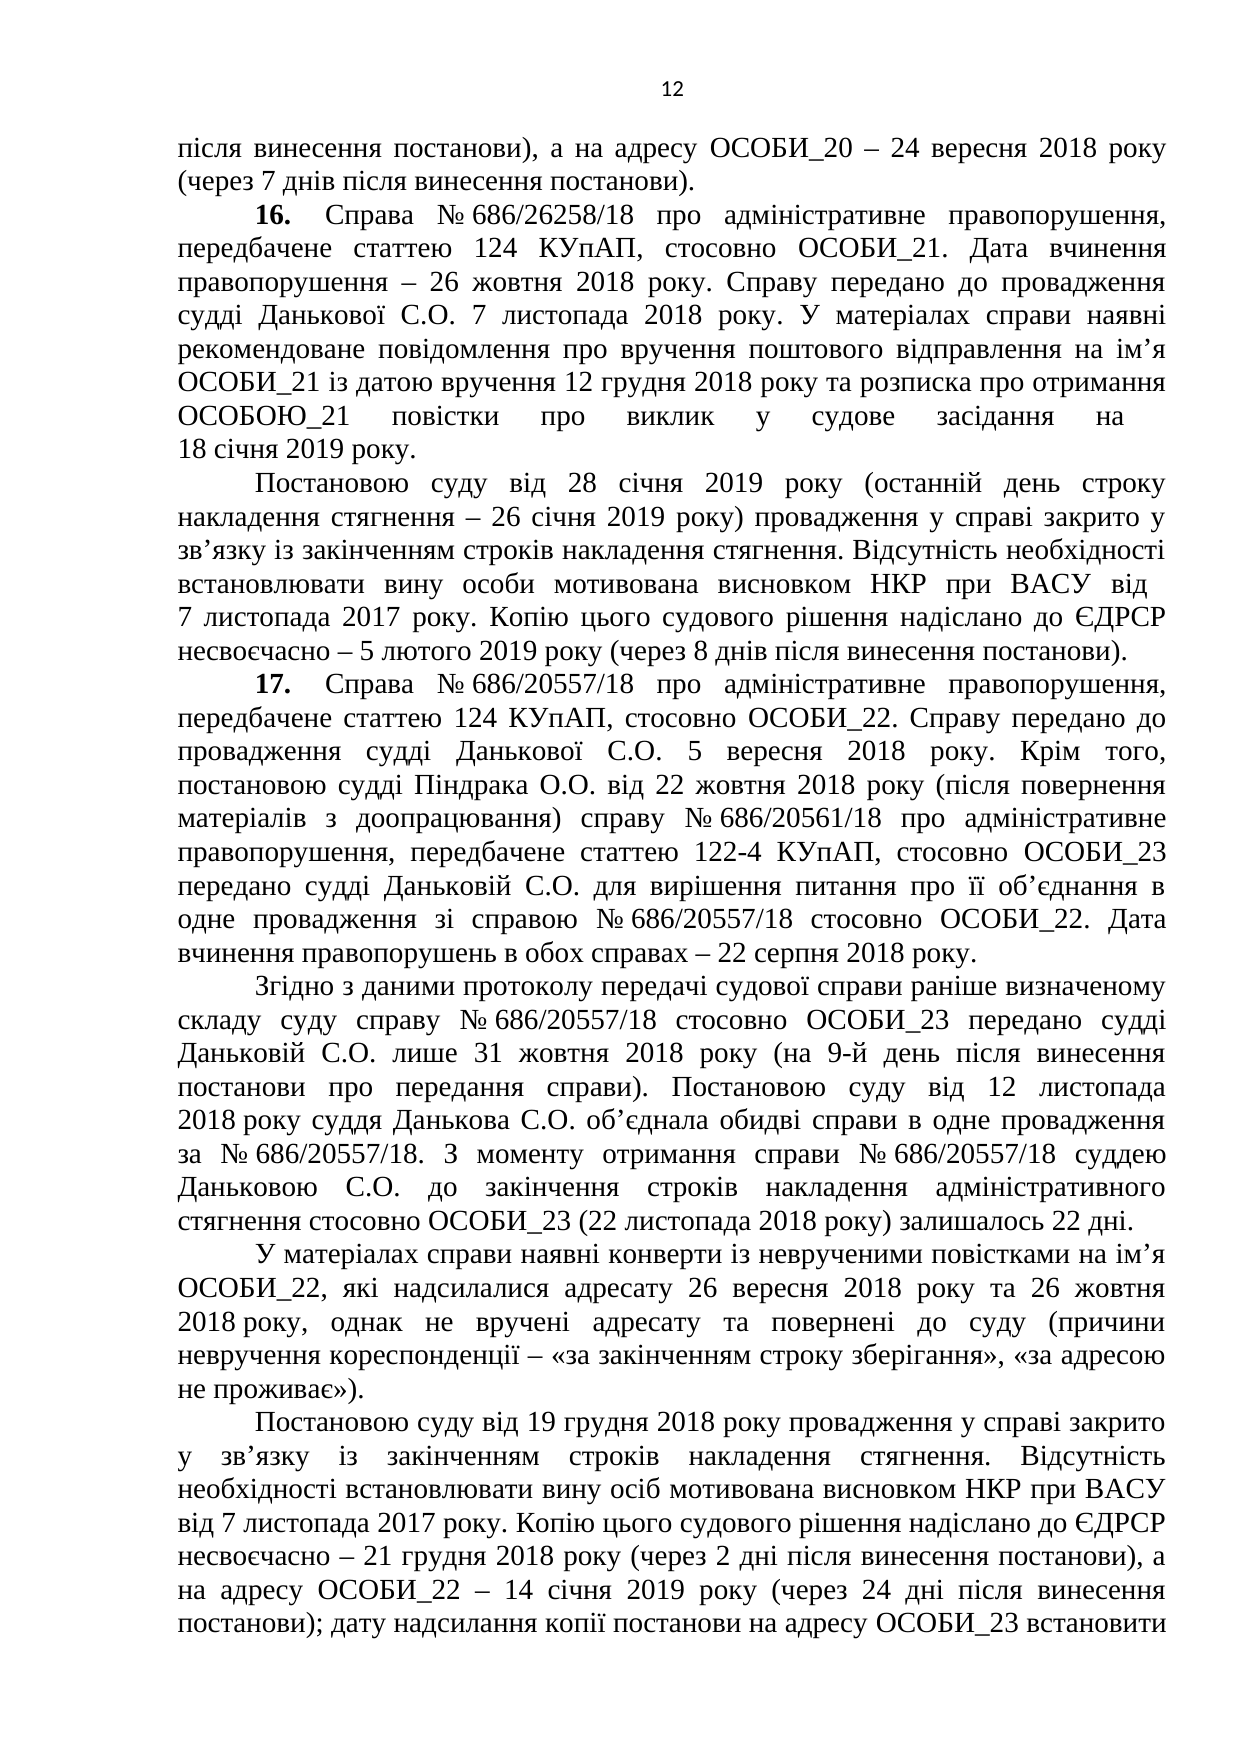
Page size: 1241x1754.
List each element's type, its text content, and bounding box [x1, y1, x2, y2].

text У матеріалах справи наявні конверти із неврученими повістками на ім’я ОСОБИ_22, які надсилалися адресату 26 вересня 2018 року та 26 жовтня 2018 року, однак не вручені адресату та повернені до суду (причини невручення кореспонденції – «за закінченням строку зберігання», «за адресою не проживає»). [177, 1237, 1167, 1404]
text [177, 1404, 1167, 1639]
list Справа № 686/20557/18 про адміністративне правопорушення, передбачене статтею 124 КУпАП, стосовно ОСОБИ_22. Справу передано до провадження судді Данькової С.О. 5 вересня 2018 року. Крім того, постановою судді Піндрака О.О. від 22 жовтня 2018 року (після повернення матеріалів з доопрацювання) справу № 686/20561/18 про адміністративне правопорушення, передбачене статтею 122-4 КУпАП, стосовно ОСОБИ_23 передано судді Даньковій С.О. для вирішення питання про її об’єднання в одне провадження зі справою № 686/20557/18 стосовно ОСОБИ_22. Дата вчинення правопорушень в обох справах – 22 серпня 2018 року. [177, 666, 1167, 968]
list Справа № 686/26258/18 про адміністративне правопорушення, передбачене статтею 124 КУпАП, стосовно ОСОБИ_21. Дата вчинення правопорушення – 26 жовтня 2018 року. Справу передано до провадження судді Данькової С.О. 7 листопада 2018 року. У матеріалах справи наявні рекомендоване повідомлення про вручення поштового відправлення на ім’я ОСОБИ_21 із датою вручення 12 грудня 2018 року та розписка про отримання ОСОБОЮ_21 повістки про виклик у судове засідання на 18 січня 2019 року. [177, 197, 1167, 465]
text Постановою суду від 28 січня 2019 року (останній день строку накладення стягнення – 26 січня 2019 року) провадження у справі закрито у зв’язку із закінченням строків накладення стягнення. Відсутність необхідності встановлювати вину особи мотивована висновком НКР при ВАСУ від 7 листопада 2017 року. Копію цього судового рішення надіслано до ЄДРСР несвоєчасно – 5 лютого 2019 року (через 8 днів після винесення постанови). [177, 465, 1167, 666]
text Згідно з даними протоколу передачі судової справи раніше визначеному складу суду справу № 686/20557/18 стосовно ОСОБИ_23 передано судді Даньковій С.О. лише 31 жовтня 2018 року (на 9-й день після винесення постанови про передання справи). Постановою суду від 12 листопада 2018 року суддя Данькова С.О. об’єднала обидві справи в одне провадження за № 686/20557/18. З моменту отримання справи № 686/20557/18 суддею Даньковою С.О. до закінчення строків накладення адміністративного стягнення стосовно ОСОБИ_23 (22 листопада 2018 року) залишалось 22 дні. [177, 968, 1167, 1237]
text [177, 130, 1167, 197]
